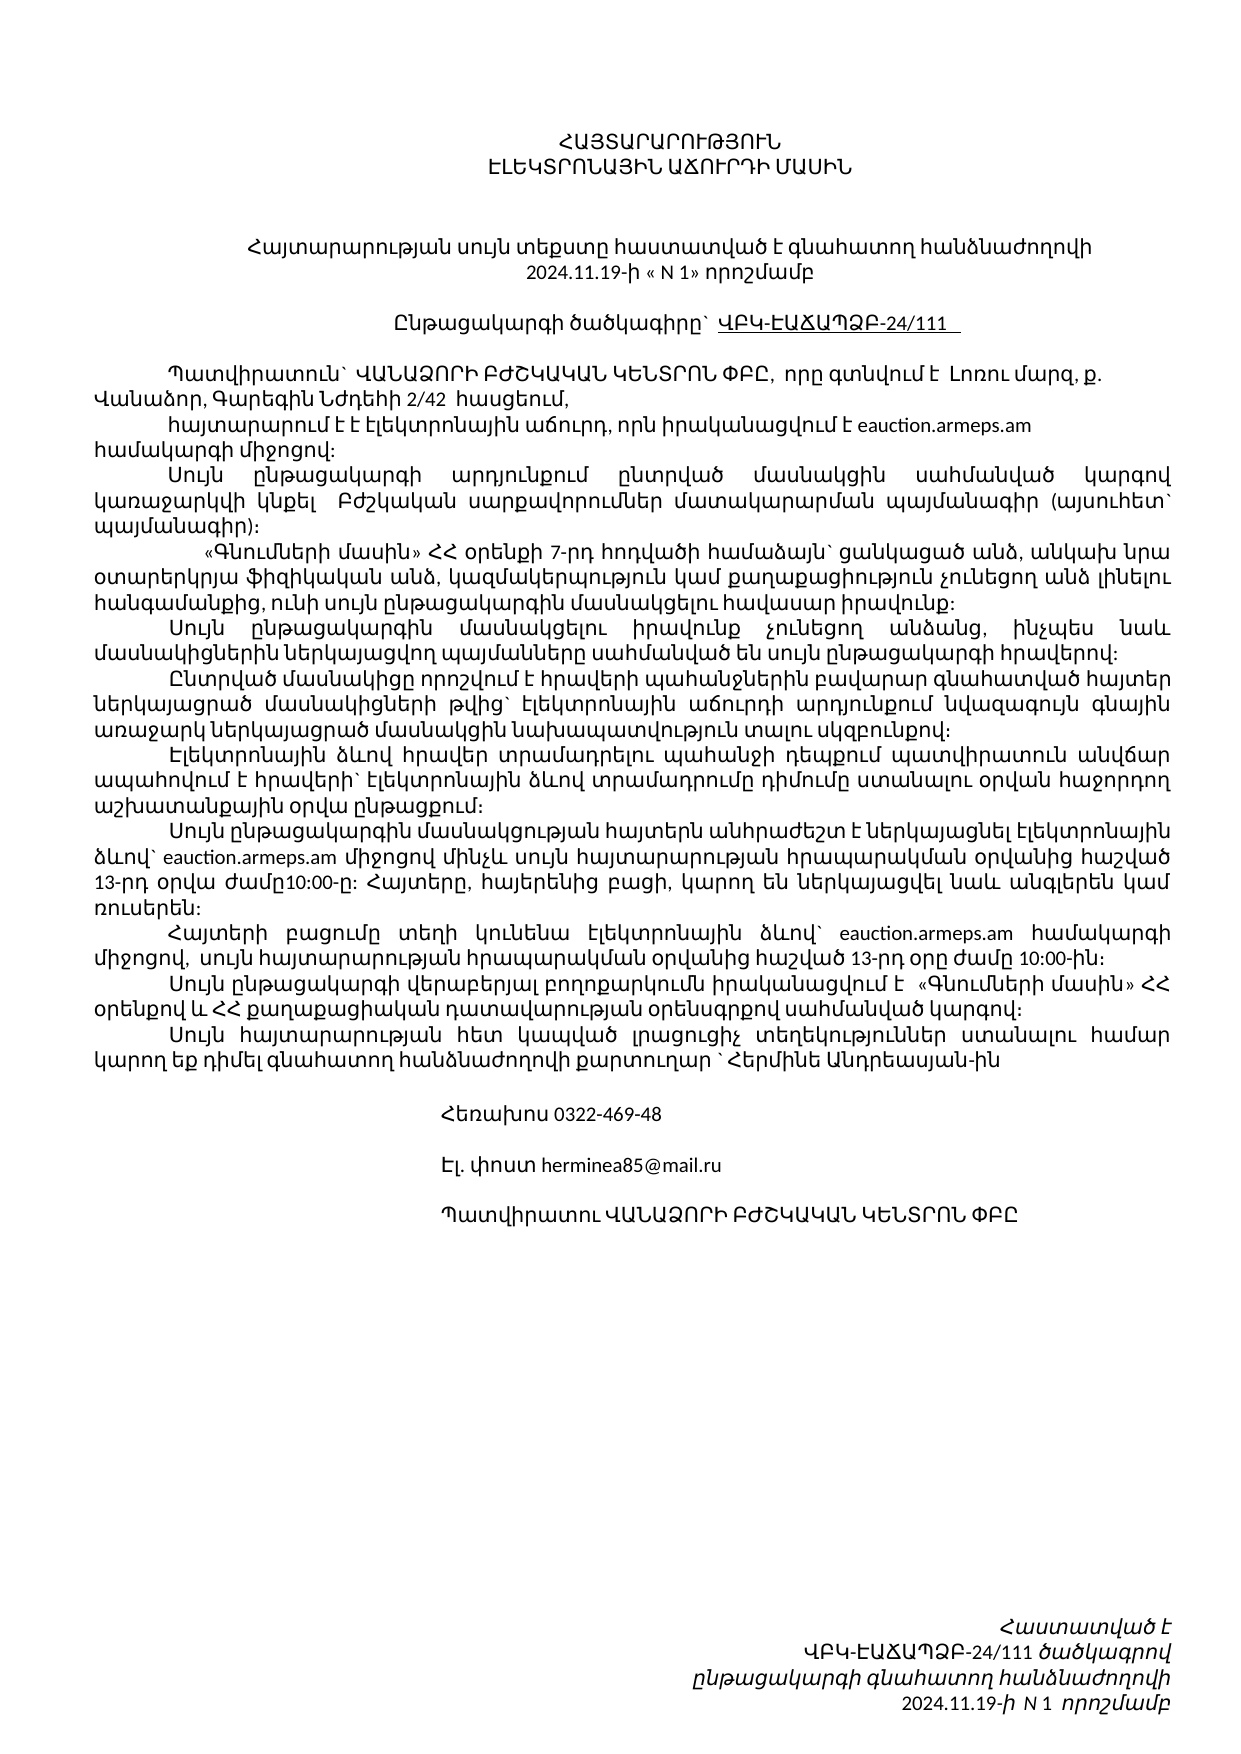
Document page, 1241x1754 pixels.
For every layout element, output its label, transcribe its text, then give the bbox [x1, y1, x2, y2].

text Սույն հայտարարության հետ կապված լրացուցիչ տեղեկություններ ստանալու համար կարող եք դիմել գնահատող հանձնաժողովի քարտուղար ` Հերմինե Անդրեասյան-ին [94, 1022, 1171, 1073]
text Պատվիրատու ՎԱՆԱՁՈՐԻ ԲԺՇԿԱԿԱՆ ԿԵՆՏՐՈՆ ՓԲԸ [94, 1203, 1171, 1228]
text Սույն ընթացակարգին մասնակցության հայտերն անհրաժեշտ է ներկայացնել էլեկտրոնային ձևով` eauction.armeps.am միջոցով մինչև սույն հայտարարության հրապարակման օրվանից հաշված 13-րդ օրվա ժամը10:00-ը: Հայտերը, հայերենից բացի, կարող են ներկայացվել նաև անգլերեն կամ ռուսերեն: [94, 818, 1171, 920]
text Ընթացակարգի ծածկագիրը` ՎԲԿ-ԷԱՃԱՊՁԲ-24/111 [94, 310, 1171, 336]
text հայտարարում է է էլեկտրոնային աճուրդ, որն իրականացվում է eauction.armeps.am համակարգի միջոցով: [94, 412, 1171, 463]
text Հայտերի բացումը տեղի կունենա էլեկտրոնային ձևով` eauction.armeps.am համակարգի միջոցով, սույն հայտարարության հրապարակման օրվանից հաշված 13-րդ օրը ժամը 10:00-ին։ [94, 920, 1171, 971]
text 2024.11.19 -ի « N 1» որոշմամբ [94, 259, 1171, 285]
text 2024.11.19 -ի N 1 որոշմամբ [94, 1690, 1171, 1716]
text ՀԱՅՏԱՐԱՐՈՒԹՅՈՒՆ [94, 129, 1171, 154]
text Էլ. փոստ herminea85@mail.ru [94, 1152, 1171, 1177]
text ԷԼԵԿՏՐՈՆԱՅԻՆ ԱՃՈՒՐԴԻ ՄԱՍԻՆ [94, 154, 1171, 180]
text Էլեկտրոնային ձևով հրավեր տրամադրելու պահանջի դեպքում պատվիրատուն անվճար ապահովում է հրավերի` էլեկտրոնային ձևով տրամադրումը դիմումը ստանալու օրվան հաջորդող աշխատանքային օրվա ընթացքում։ [94, 742, 1171, 818]
text Պատվիրատուն` ՎԱՆԱՁՈՐԻ ԲԺՇԿԱԿԱՆ ԿԵՆՏՐՈՆ ՓԲԸ, որը գտնվում է Լոռու մարզ, ք. Վանաձոր, Գարեգին Նժդեհի 2/42 հասցեում, [94, 361, 1171, 412]
text ՎԲԿ-ԷԱՃԱՊՁԲ-24/111 ծածկագրով [94, 1639, 1171, 1665]
text Հաստատված է [94, 1614, 1171, 1639]
text Հայտարարության սույն տեքստը հաստատված է գնահատող հանձնաժողովի [94, 234, 1171, 259]
text Սույն ընթացակարգի արդյունքում ընտրված մասնակցին սահմանված կարգով կառաջարկվի կնքել Բժշկական սարքավորումներ մատակարարման պայմանագիր (այսուհետ` պայմանագիր)։ [94, 463, 1171, 539]
text Հեռախոս 0322-469-48 [94, 1101, 1171, 1126]
text Սույն ընթացակարգին մասնակցելու իրավունք չունեցող անձանց, ինչպես նաև մասնակիցներին ներկայացվող պայմանները սահմանված են սույն ընթացակարգի հրավերով: [94, 615, 1171, 666]
text ընթացակարգի գնահատող հանձնաժողովի [94, 1665, 1171, 1690]
text Ընտրված մասնակիցը որոշվում է հրավերի պահանջներին բավարար գնահատված հայտեր ներկայացրած մասնակիցների թվից` էլեկտրոնային աճուրդի արդյունքում նվազագույն գնային առաջարկ ներկայացրած մասնակցին նախապատվություն տալու սկզբունքով։ [94, 666, 1171, 742]
text Սույն ընթացակարգի վերաբերյալ բողոքարկումն իրականացվում է «Գնումների մասին» ՀՀ օրենքով և ՀՀ քաղաքացիական դատավարության օրենսգրքով սահմանված կարգով։ [94, 971, 1171, 1022]
text «Գնումների մասին» ՀՀ օրենքի 7-րդ հոդվածի համաձայն` ցանկացած անձ, անկախ նրա օտարերկրյա ֆիզիկական անձ, կազմակերպություն կամ քաղաքացիություն չունեցող անձ լինելու հանգամանքից, ունի սույն ընթացակարգին մասնակցելու հավասար իրավունք: [94, 539, 1171, 615]
